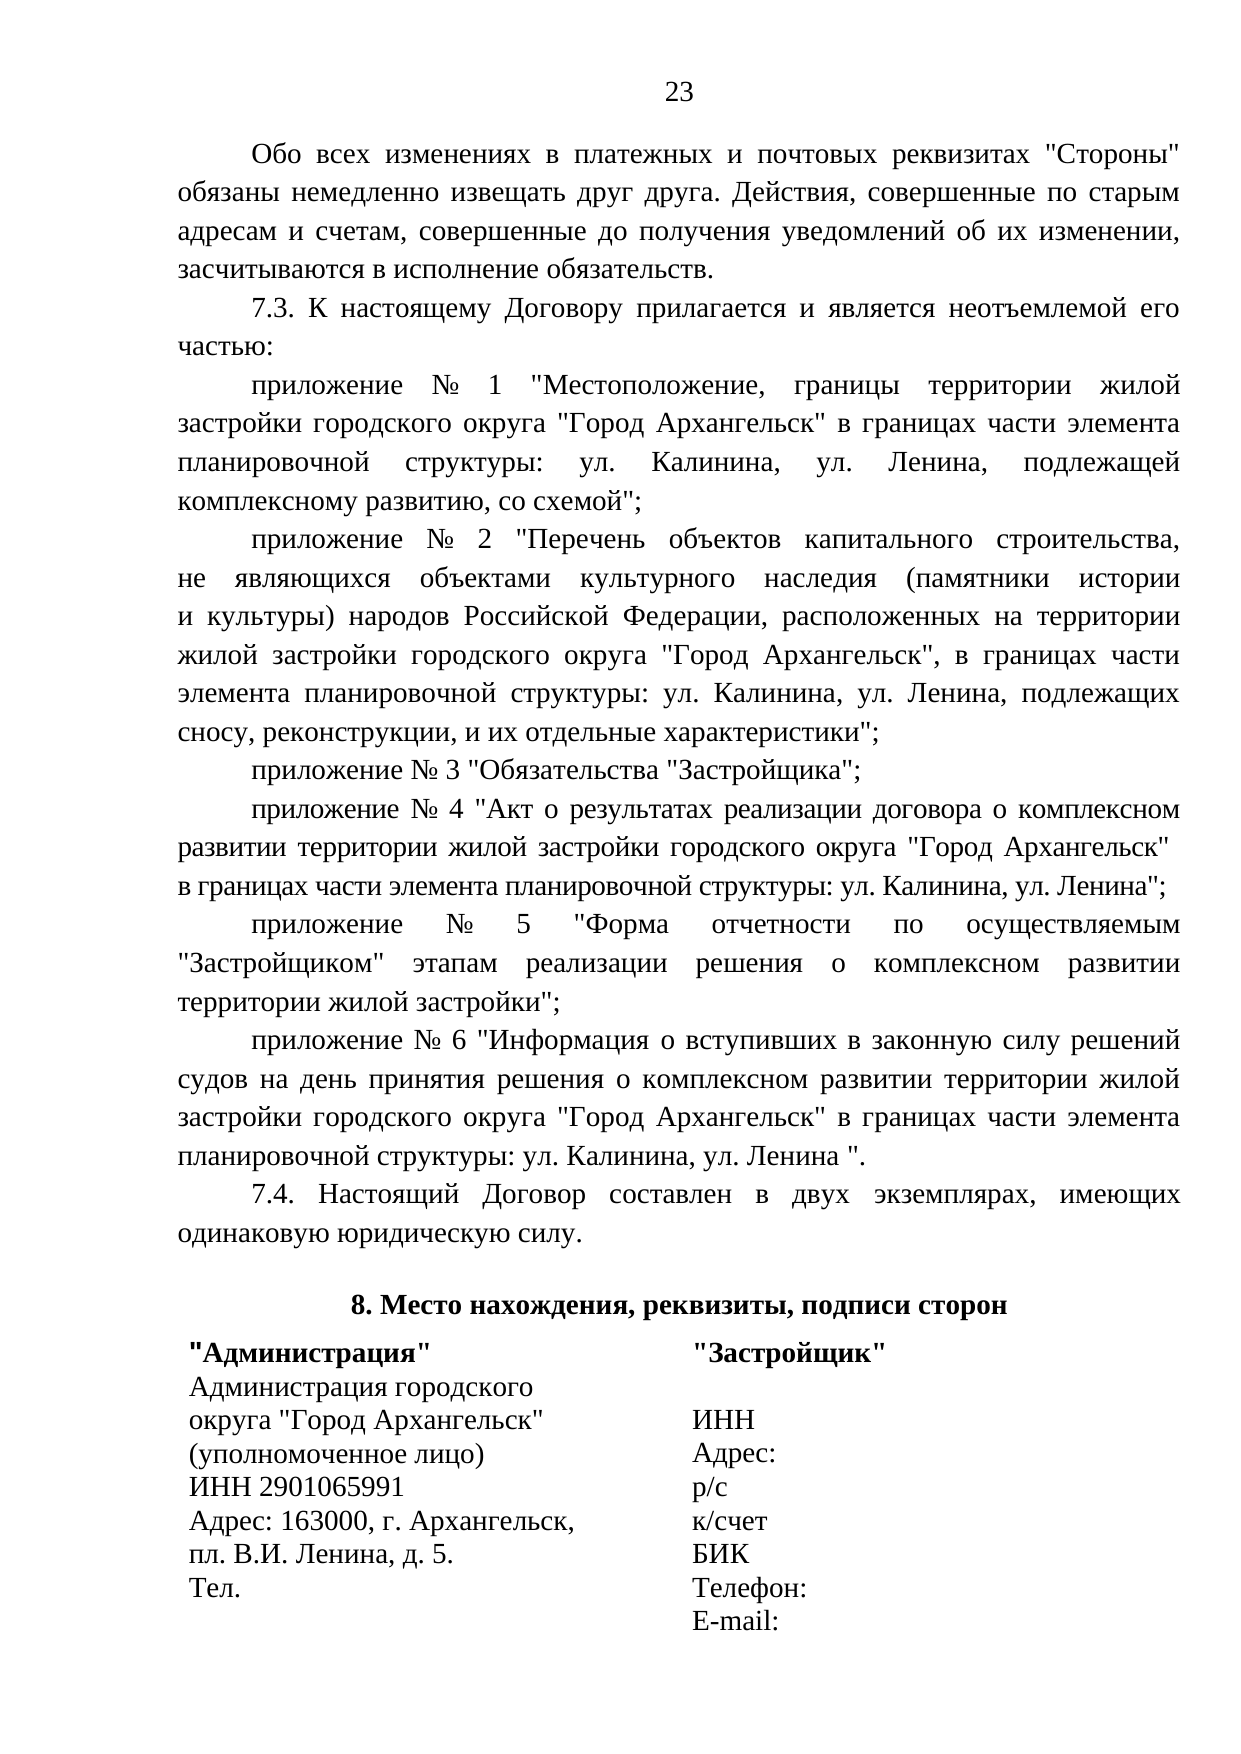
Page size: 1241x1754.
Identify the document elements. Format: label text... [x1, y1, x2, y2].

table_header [177, 1335, 681, 1651]
text приложение № 5 "Форма отчетности по осуществляемым "Застройщиком" этапам реализации решения о комплексном развитии территории жилой застройки"; [177, 907, 1181, 1017]
text приложение № 4 "Акт о результатах реализации договора о комплексном развитии территории жилой застройки городского округа "Город Архангельск" в границах части элемента планировочной структуры: ул. Калинина, ул. Ленина"; [177, 791, 1181, 902]
text приложение № 3 "Обязательства "Застройщика"; [177, 752, 1181, 786]
text 7.4. Настоящий Договор составлен в двух экземплярах, имеющих одинаковую юридическую силу. [177, 1176, 1181, 1248]
text приложение № 6 "Информация о вступивших в законную силу решений судов на день принятия решения о комплексном развитии территории жилой застройки городского округа "Город Архангельск" в границах части элемента планировочной структуры: ул. Калинина, ул. Ленина ". [177, 1022, 1181, 1171]
text 8. Место нахождения, реквизиты, подписи сторон [177, 1287, 1181, 1321]
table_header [681, 1335, 1163, 1651]
text 7.3. К настоящему Договору прилагается и является неотъемлемой его частью: [177, 290, 1181, 362]
text приложение № 2 "Перечень объектов капитального строительства, не являющихся объектами культурного наследия (памятники истории и культуры) народов Российской Федерации, расположенных на территории жилой застройки городского округа "Город Архангельск", в границах части элемента планировочной структуры: ул. Калинина, ул. Ленина, подлежащих сносу, реконструкции, и их отдельные характеристики"; [177, 521, 1181, 747]
text приложение № 1 "Местоположение, границы территории жилой застройки городского округа "Город Архангельск" в границах части элемента планировочной структуры: ул. Калинина, ул. Ленина, подлежащей комплексному развитию, со схемой"; [177, 367, 1181, 516]
text Обо всех изменениях в платежных и почтовых реквизитах "Стороны" обязаны немедленно извещать друг друга. Действия, совершенные по старым адресам и счетам, совершенные до получения уведомлений об их изменении, засчитываются в исполнение обязательств. [177, 136, 1181, 285]
